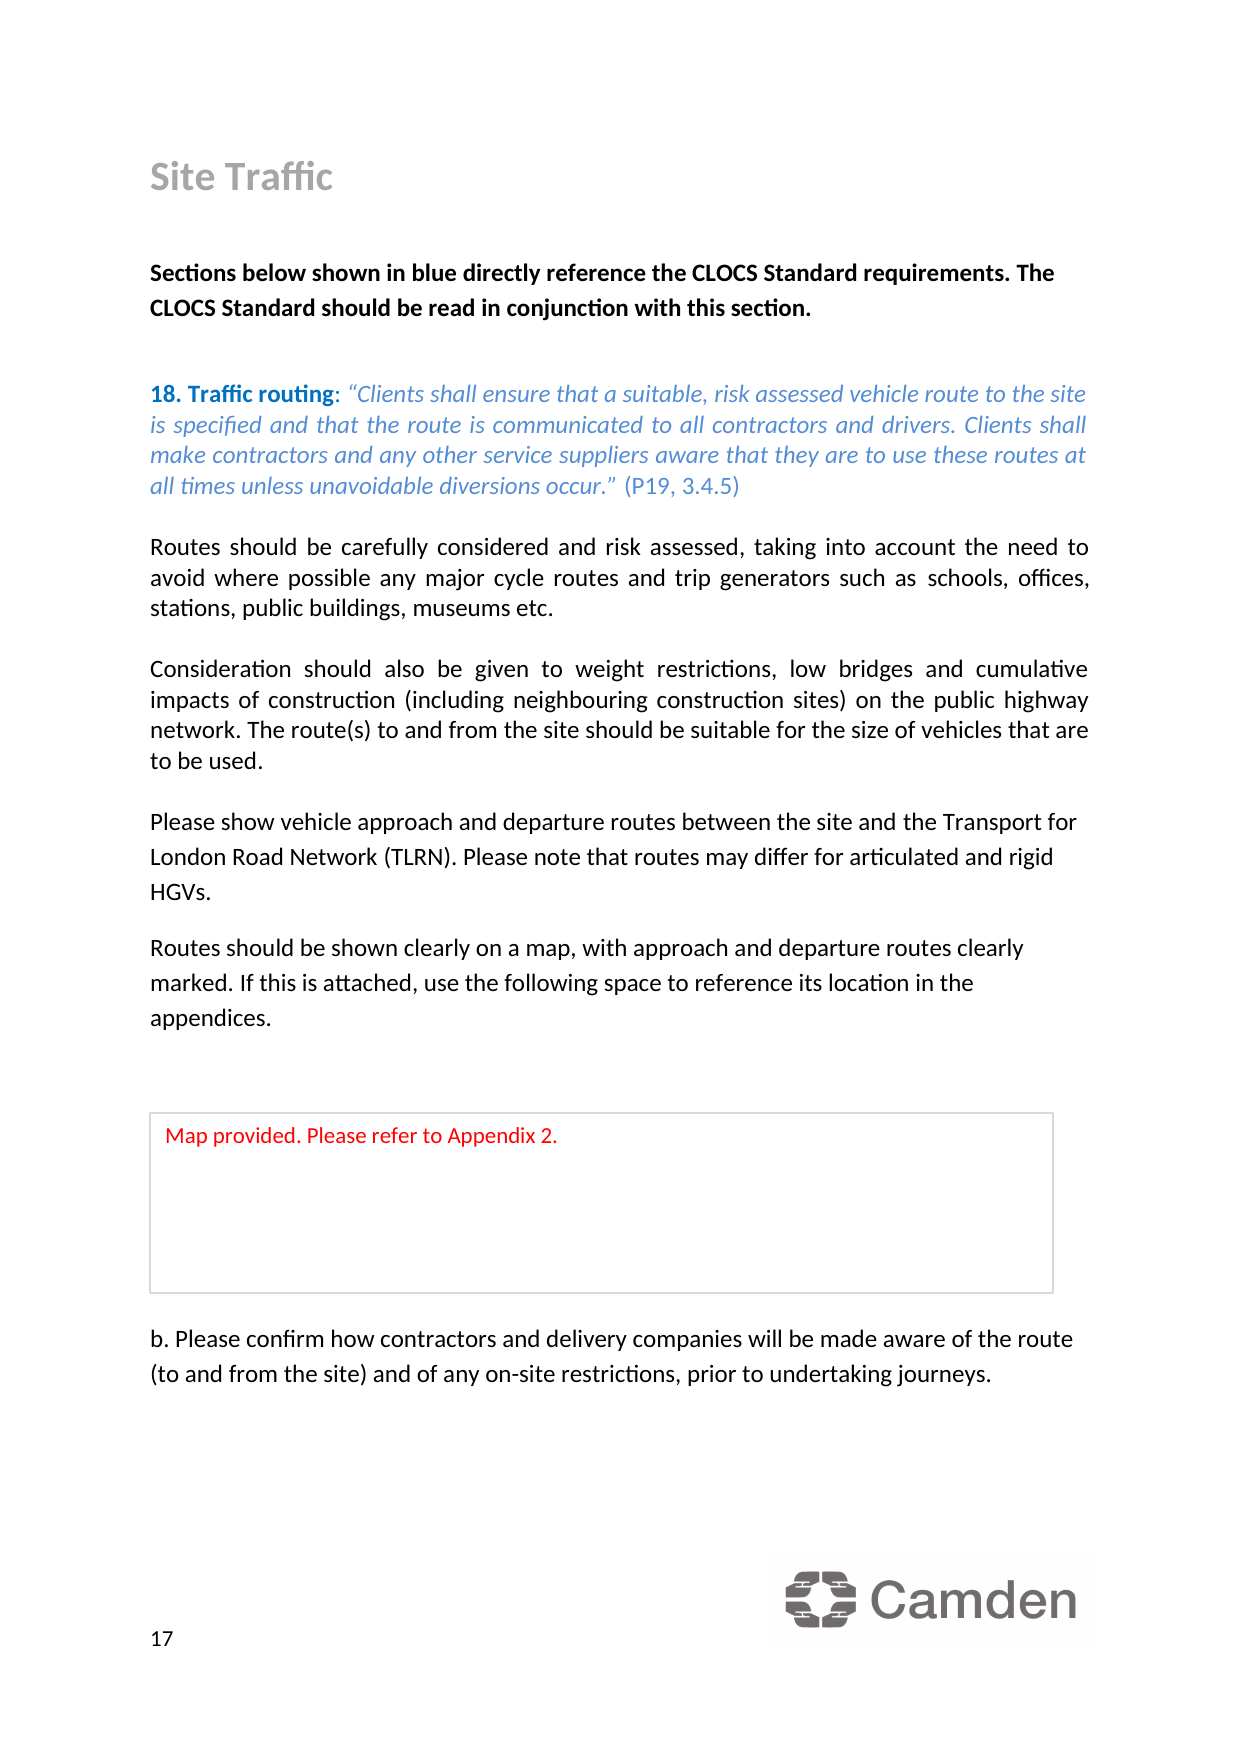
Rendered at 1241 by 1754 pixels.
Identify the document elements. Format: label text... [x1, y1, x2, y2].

picture [770, 1552, 1091, 1647]
text Please show vehicle approach and departure routes between the site and the Transport for London Road Network (TLRN). Please note that routes may differ for articulated and rigid HGVs. [150, 806, 1090, 906]
text Site Traffic [150, 150, 1090, 201]
text Consideration should also be given to weight restrictions, low bridges and cumulative impacts of construction (including neighbouring construction sites) on the public highway network. The route(s) to and from the site should be suitable for the size of vehicles that are to be used. [150, 653, 1090, 775]
text Sections below shown in blue directly reference the CLOCS Standard requirements. The CLOCS Standard should be read in conjunction with this section. [150, 257, 1090, 323]
text 18. Traffic routing: “Clients shall ensure that a suitable, risk assessed vehicle route to the site is specified and that the route is communicated to all contractors and drivers. Clients shall make contractors and any other service suppliers aware that they are to use these routes at all times unless unavoidable diversions occur.” (P19, 3.4.5) [150, 379, 1090, 501]
text Routes should be carefully considered and risk assessed, taking into account the need to avoid where possible any major cycle routes and trip generators such as schools, offices, stations, public buildings, museums etc. [150, 531, 1090, 623]
text b. Please confirm how contractors and delivery companies will be made aware of the route (to and from the site) and of any on-site restrictions, prior to undertaking journeys. [150, 1323, 1090, 1388]
text Routes should be shown clearly on a map, with approach and departure routes clearly marked. If this is attached, use the following space to reference its location in the appendices. [150, 932, 1090, 1032]
